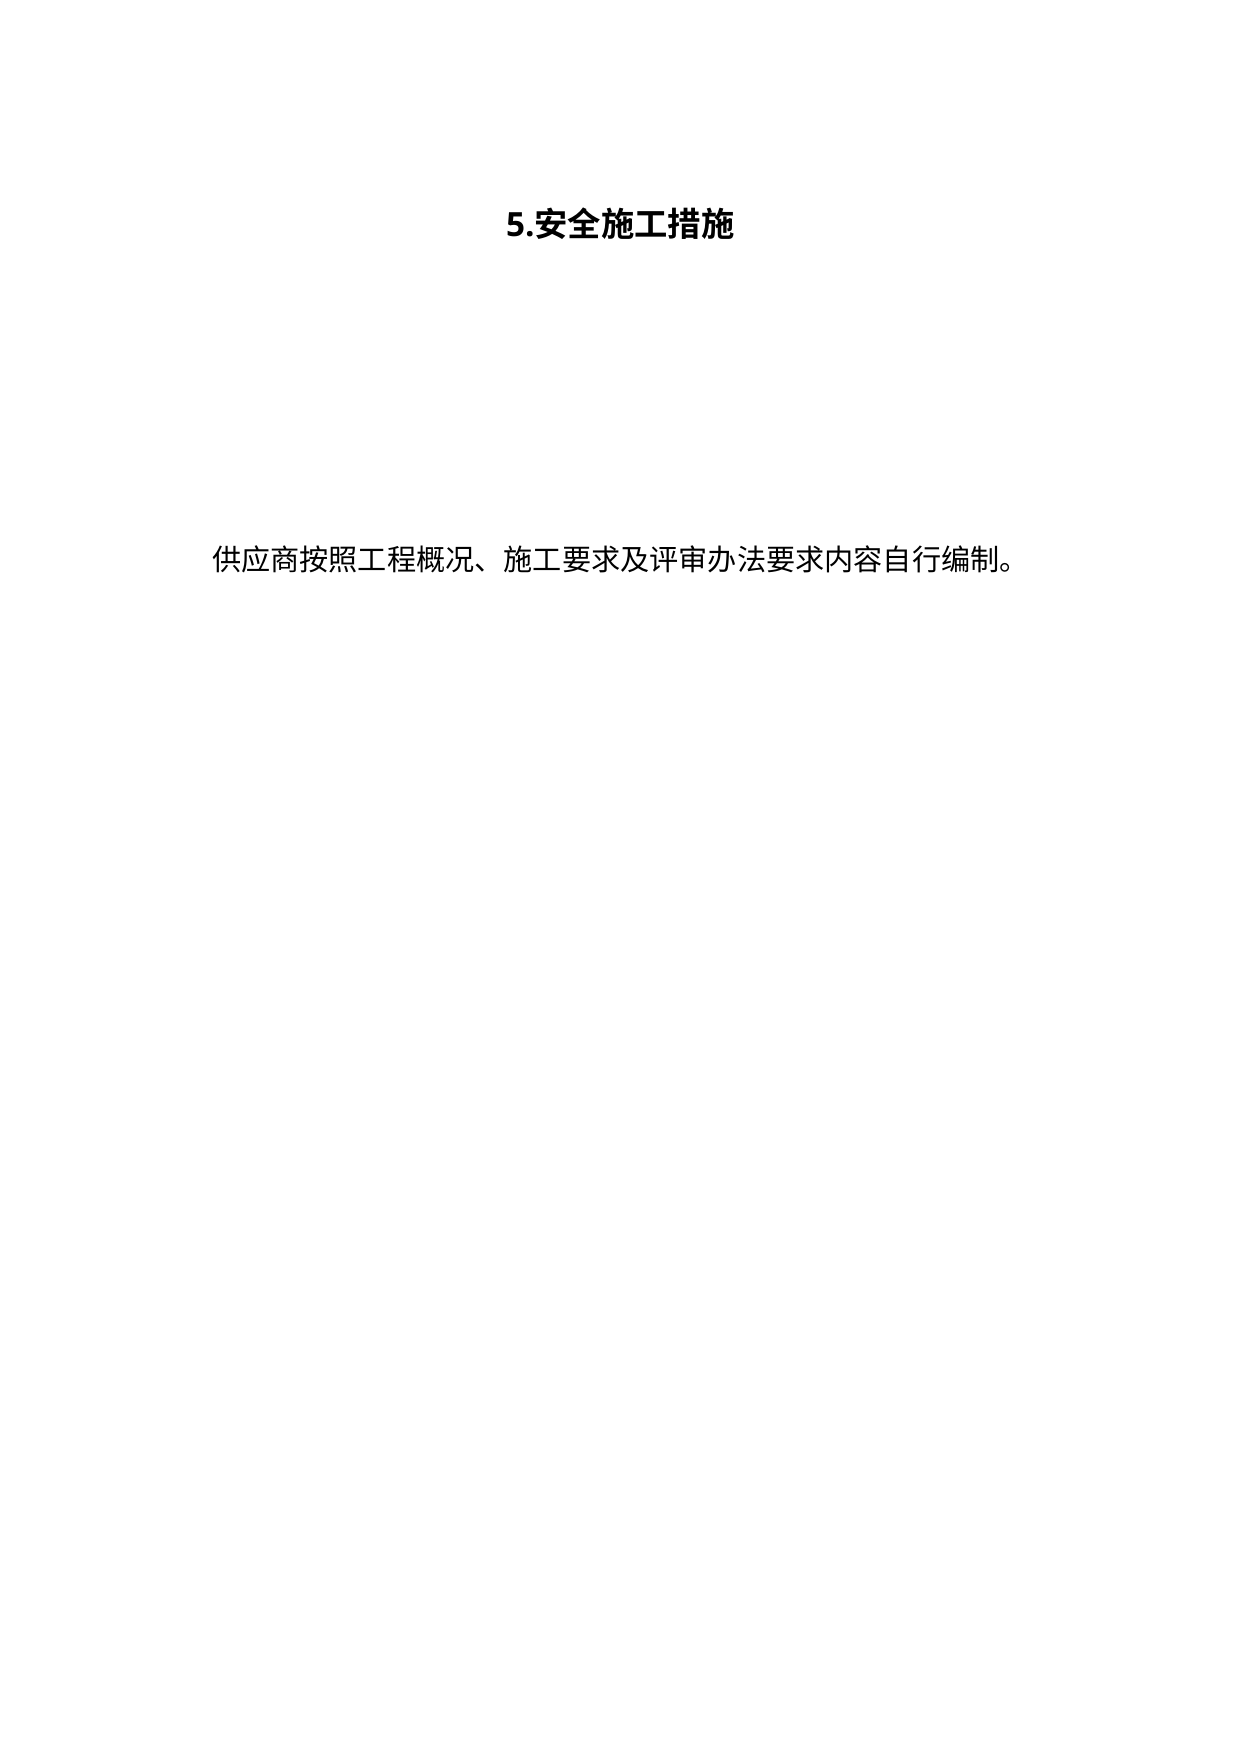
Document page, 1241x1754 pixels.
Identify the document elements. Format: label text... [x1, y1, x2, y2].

text 供应商按照工程概况、施工要求及评审办法要求内容自行编制。 [187, 525, 1053, 590]
subtitle 5.安全施工措施 [187, 189, 1053, 254]
